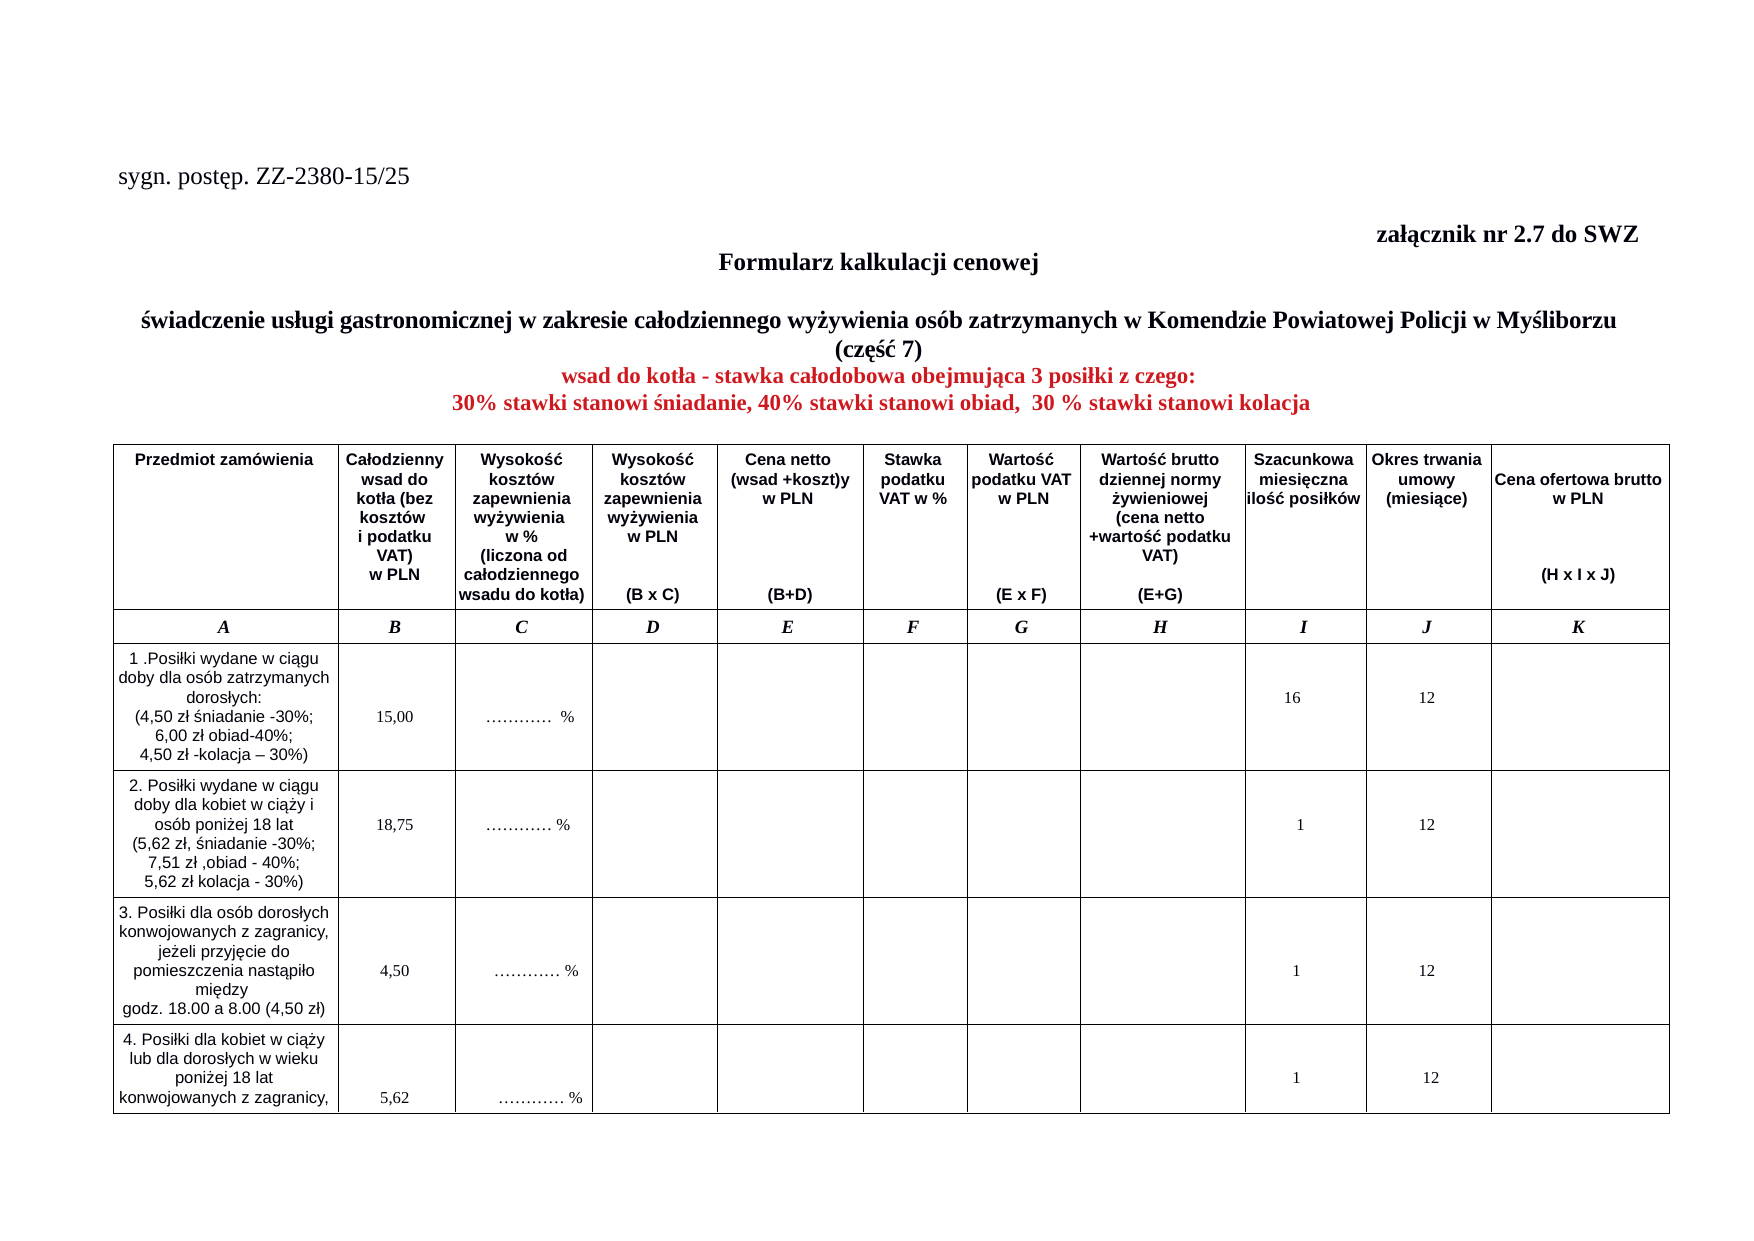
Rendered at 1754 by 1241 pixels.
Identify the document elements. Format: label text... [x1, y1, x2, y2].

table_cell 5,62 [339, 1025, 455, 1112]
table_cell [968, 898, 1080, 1024]
table_cell [718, 898, 863, 1024]
table_header Stawka podatku VAT w % [864, 445, 967, 609]
table_cell ………… % [456, 1025, 592, 1112]
table_header Wysokość kosztów zapewnienia wyżywienia w PLN (B x C) [593, 445, 717, 609]
table_header Cena ofertowa brutto w PLN (H x I x J) [1492, 445, 1669, 609]
table_cell I [1246, 610, 1366, 643]
table_cell 2. Posiłki wydane w ciągu doby dla kobiet w ciąży i osób poniżej 18 lat (5,62 zł, śniadanie -30%; 7,51 zł ,obiad - 40%; 5,62 zł kolacja - 30%) [114, 771, 338, 897]
table_cell 1 .Posiłki wydane w ciągu doby dla osób zatrzymanych dorosłych: (4,50 zł śniadanie -30%; 6,00 zł obiad-40%; 4,50 zł -kolacja – 30%) [114, 644, 338, 770]
table_cell [864, 644, 967, 770]
text świadczenie usługi gastronomicznej w zakresie całodziennego wyżywienia osób zatrzymanych w Komendzie Powiatowej Policji w Myśliborzu (część 7) [118, 305, 1639, 362]
table_cell [593, 771, 717, 897]
table_cell [864, 898, 967, 1024]
table_cell C [456, 610, 592, 643]
table_cell [1081, 1025, 1245, 1112]
table_cell 18,75 [339, 771, 455, 897]
table_cell ………… % [456, 771, 592, 897]
table_cell [864, 1025, 967, 1112]
table_cell ………… % [456, 644, 592, 770]
table_cell [968, 1025, 1080, 1112]
table_cell 12 [1367, 1025, 1491, 1112]
table_cell D [593, 610, 717, 643]
table_cell 1 [1246, 898, 1366, 1024]
table_cell 1 [1246, 1025, 1366, 1112]
table_cell 4,50 [339, 898, 455, 1024]
table_cell [1492, 898, 1669, 1024]
text sygn. postęp. ZZ-2380-15/25 [118, 161, 1639, 190]
text wsad do kotła - stawka całodobowa obejmująca 3 posiłki z czego: [118, 362, 1639, 389]
table_cell [593, 644, 717, 770]
table_cell [968, 771, 1080, 897]
table_header Wysokość kosztów zapewnienia wyżywienia w % (liczona od całodziennego wsadu do kotła) [456, 445, 592, 609]
table_cell [718, 771, 863, 897]
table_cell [114, 1025, 338, 1112]
table_cell 12 [1367, 771, 1491, 897]
table_cell [1492, 644, 1669, 770]
table_header Całodzienny wsad do kotła (bez kosztów i podatku VAT) w PLN [339, 445, 455, 609]
table_cell B [339, 610, 455, 643]
table_cell [1492, 771, 1669, 897]
table_cell [593, 898, 717, 1024]
table_header Cena netto (wsad +koszt)y w PLN (B+D) [718, 445, 863, 609]
table_cell E [718, 610, 863, 643]
table_cell K [1492, 610, 1669, 643]
table_cell [1081, 898, 1245, 1024]
table_cell [718, 1025, 863, 1112]
table_cell F [864, 610, 967, 643]
table_cell 12 [1367, 898, 1491, 1024]
table_header Okres trwania umowy (miesiące) [1367, 445, 1491, 609]
text załącznik nr 2.7 do SWZ [118, 219, 1639, 247]
table_cell 12 [1367, 644, 1491, 770]
table_header Wartość podatku VAT w PLN (E x F) [968, 445, 1080, 609]
table_cell [864, 771, 967, 897]
table_header Przedmiot zamówienia [114, 445, 338, 609]
table_cell 16 [1246, 644, 1366, 770]
table_header Wartość brutto dziennej normy żywieniowej (cena netto +wartość podatku VAT) (E+G) [1081, 445, 1245, 609]
table_cell [593, 1025, 717, 1112]
table_cell H [1081, 610, 1245, 643]
table_header Szacunkowa miesięczna ilość posiłków [1246, 445, 1366, 609]
text Formularz kalkulacji cenowej [118, 247, 1639, 276]
table_cell [968, 644, 1080, 770]
table_cell 1 [1246, 771, 1366, 897]
table_cell J [1367, 610, 1491, 643]
table_cell [718, 644, 863, 770]
table_cell [1492, 1025, 1669, 1112]
table_cell G [968, 610, 1080, 643]
table_cell [1081, 644, 1245, 770]
text 30% stawki stanowi śniadanie, 40% stawki stanowi obiad, 30 % stawki stanowi kolacja [118, 389, 1639, 415]
table_cell ………… % [456, 898, 592, 1024]
table_cell [1081, 771, 1245, 897]
table_cell A [114, 610, 338, 643]
table_cell 3. Posiłki dla osób dorosłych konwojowanych z zagranicy, jeżeli przyjęcie do pomieszczenia nastąpiło między godz. 18.00 a 8.00 (4,50 zł) [114, 898, 338, 1024]
table_cell 15,00 [339, 644, 455, 770]
